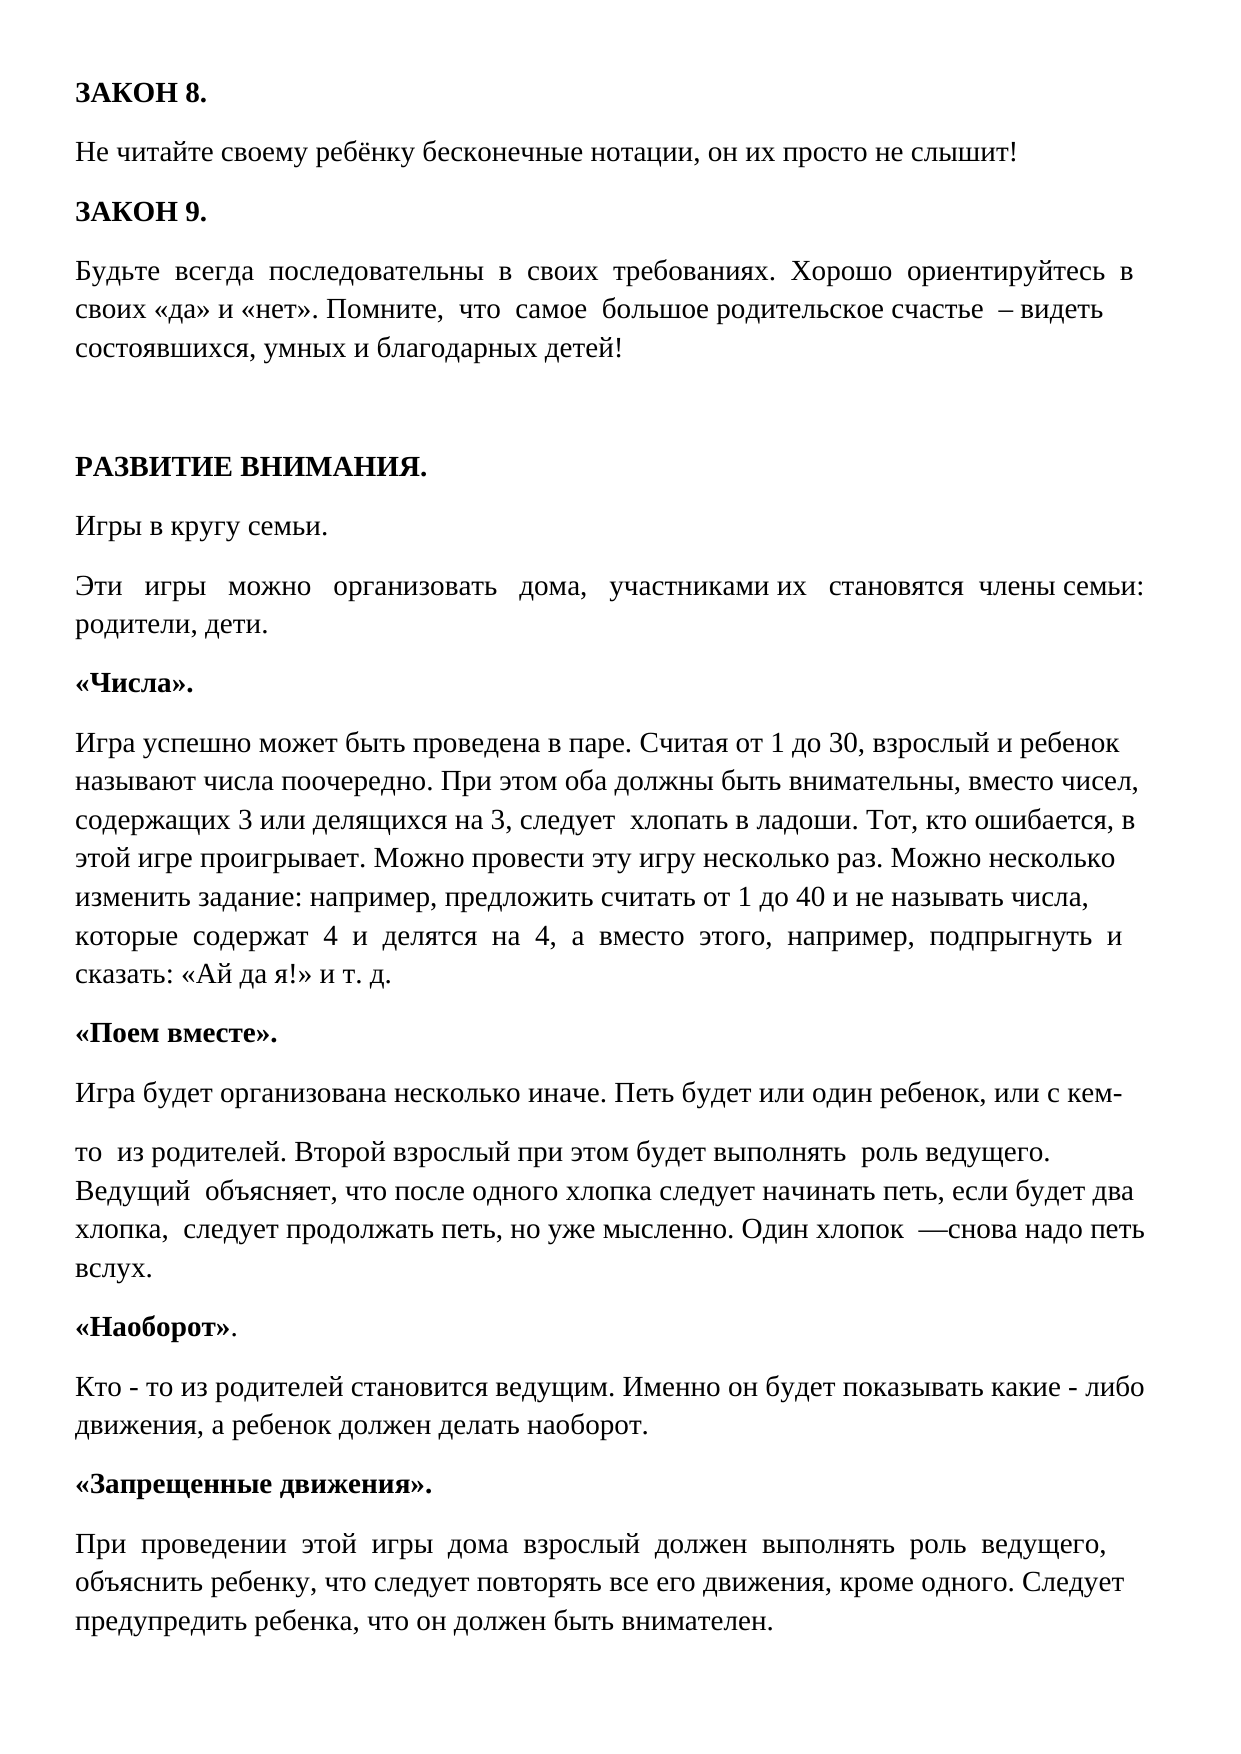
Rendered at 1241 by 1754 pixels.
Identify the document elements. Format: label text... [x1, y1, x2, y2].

text Игра успешно может быть проведена в паре. Считая от 1 до 30, взрослый и ребенок называют числа поочередно. При этом оба должны быть внимательны, вместо чисел, содержащих 3 или делящихся на 3, следует хлопать в ладоши. Тот, кто ошибается, в этой игре проигрывает. Можно провести эту игру несколько раз. Можно несколько изменить задание: например, предложить считать от 1 до 40 и не называть числа, которые содержат 4 и делятся на 4, а вместо этого, например, подпрыгнуть и сказать: «Ай да я!» и т. д. [75, 725, 1165, 990]
text Кто - то из родителей становится ведущим. Именно он будет показывать какие - либо движения, а ребенок должен делать наоборот. [75, 1369, 1165, 1441]
text то из родителей. Второй взрослый при этом будет выполнять роль ведущего. Ведущий объясняет, что после одного хлопка следует начинать петь, если будет два хлопка, следует продолжать петь, но уже мысленно. Один хлопок —снова надо петь вслух. [75, 1134, 1165, 1283]
text Эти игры можно организовать дома, участниками их становятся члены семьи: родители, дети. [75, 568, 1165, 640]
text Игры в кругу семьи. [75, 508, 1165, 542]
text Будьте всегда последовательны в своих требованиях. Хорошо ориентируйтесь в своих «да» и «нет». Помните, что самое большое родительское счастье – видеть состоявшихся, умных и благодарных детей! [75, 253, 1165, 364]
text «Числа». [75, 666, 1165, 699]
text Игра будет организована несколько иначе. Петь будет или один ребенок, или с кем- [75, 1075, 1165, 1108]
text ЗАКОН 9. [75, 194, 1165, 227]
text При проведении этой игры дома взрослый должен выполнять роль ведущего, объяснить ребенку, что следует повторять все его движения, кроме одного. Следует предупредить ребенка, что он должен быть внимателен. [75, 1526, 1165, 1637]
text «Поем вместе». [75, 1016, 1165, 1049]
text РАЗВИТИЕ ВНИМАНИЯ. [75, 449, 1165, 482]
text ЗАКОН 8. [75, 75, 1165, 108]
text Не читайте своему ребёнку бесконечные нотации, он их просто не слышит! [75, 134, 1165, 168]
text «Запрещенные движения». [75, 1467, 1165, 1500]
text «Наоборот». [75, 1309, 1165, 1343]
